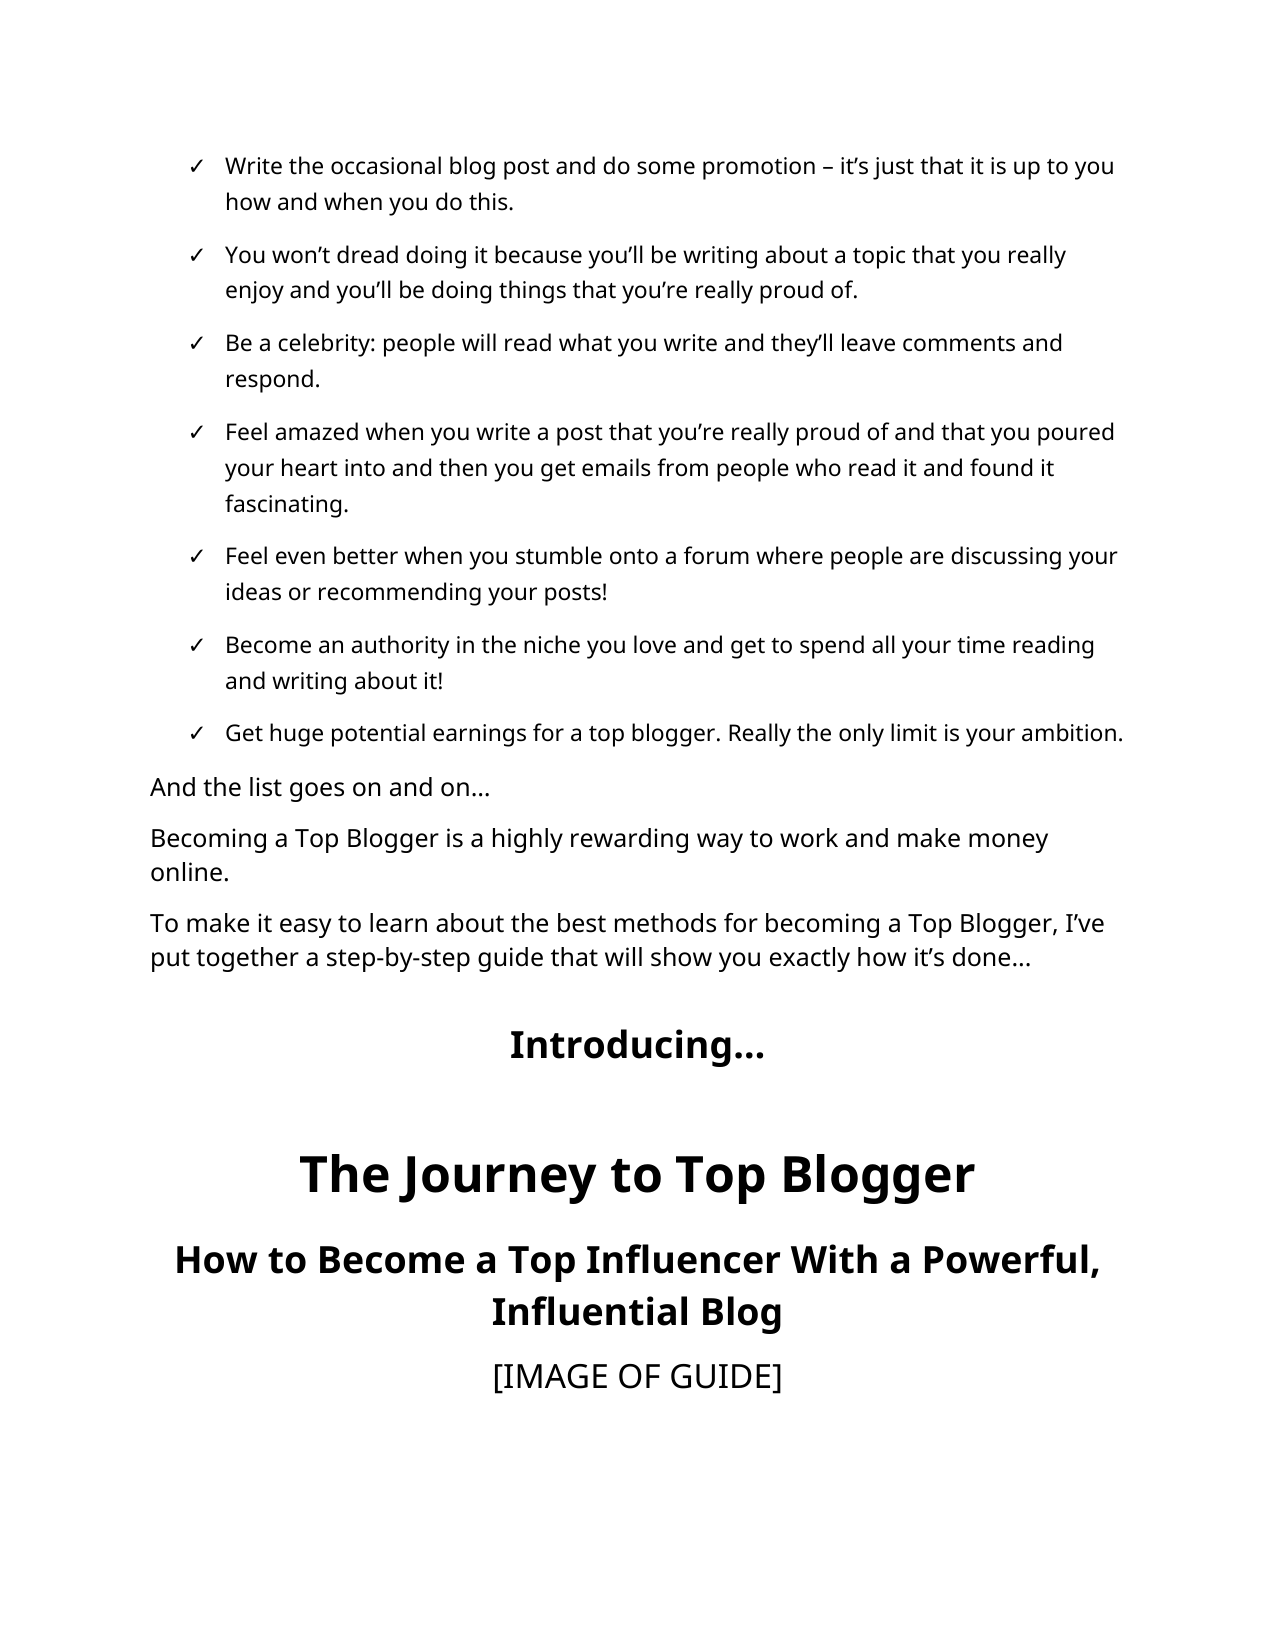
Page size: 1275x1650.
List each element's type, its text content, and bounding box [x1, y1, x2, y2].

list Be a celebrity: people will read what you write and they’ll leave comments and respond. [187, 327, 1125, 394]
list Get huge potential earnings for a top blogger. Really the only limit is your ambition. [187, 717, 1125, 748]
list Become an authority in the niche you love and get to spend all your time reading and writing about it! [187, 629, 1125, 696]
text How to Become a Top Influencer With a Powerful, Influential Blog [150, 1234, 1125, 1336]
text Becoming a Top Blogger is a highly rewarding way to work and make money online. [150, 821, 1125, 889]
text [IMAGE OF GUIDE] [150, 1352, 1125, 1471]
text And the list goes on and on… [150, 770, 1125, 804]
list You won’t dread doing it because you’ll be writing about a topic that you really enjoy and you’ll be doing things that you’re really proud of. [187, 238, 1125, 306]
text Introducing… The Journey to Top Blogger [150, 1019, 1125, 1207]
list Write the occasional blog post and do some promotion – it’s just that it is up to you how and when you do this. [187, 150, 1125, 217]
text To make it easy to learn about the best methods for becoming a Top Blogger, I’ve put together a step-by-step guide that will show you exactly how it’s done... [150, 905, 1125, 973]
list Feel amazed when you write a post that you’re really proud of and that you poured your heart into and then you get emails from people who read it and found it fascinating. [187, 416, 1125, 519]
list Feel even better when you stumble onto a forum where people are discussing your ideas or recommending your posts! [187, 540, 1125, 607]
